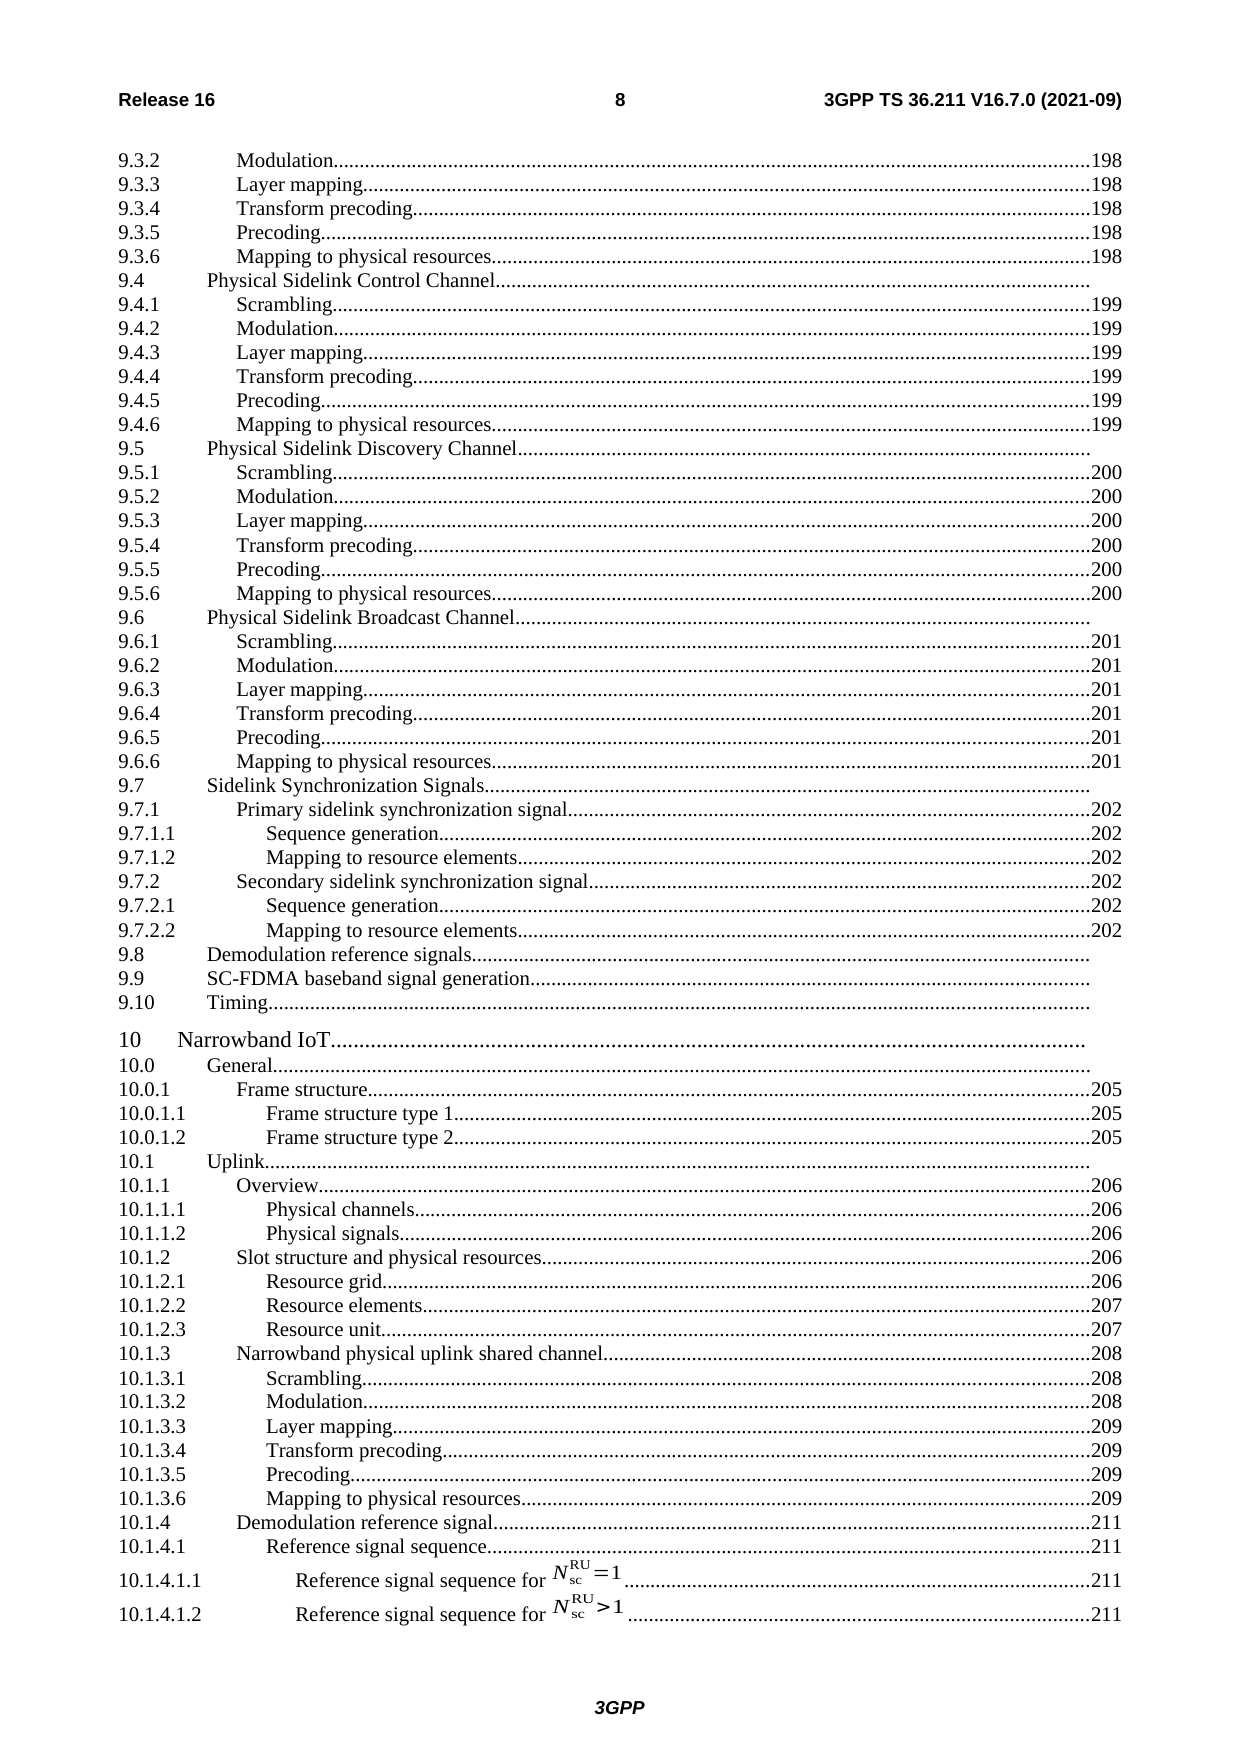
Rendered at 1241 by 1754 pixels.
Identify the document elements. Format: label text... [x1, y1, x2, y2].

text 9.3.6 Mapping to physical resources 198 [118, 244, 1122, 268]
text 10.1.1.1 Physical channels 206 [118, 1197, 1122, 1221]
text 10.1.4.1.2 Reference signal sequence for 211 [118, 1592, 1122, 1626]
text 10.1.3.4 Transform precoding 209 [118, 1438, 1122, 1462]
text 10.1.3.5 Precoding 209 [118, 1462, 1122, 1486]
text 9.5.3 Layer mapping 200 [118, 508, 1122, 532]
text 10.1.2.3 Resource unit 207 [118, 1317, 1122, 1341]
text 10.1.4.1 Reference signal sequence 211 [118, 1534, 1122, 1558]
text 10.1.4.1.1 Reference signal sequence for 211 [118, 1558, 1122, 1592]
text 9.6.6 Mapping to physical resources 201 [118, 749, 1122, 773]
text 9.7.1.2 Mapping to resource elements 202 [118, 845, 1122, 869]
text 9.3.2 Modulation 198 [118, 147, 1122, 172]
text 9.7.1 Primary sidelink synchronization signal 202 [118, 797, 1122, 821]
text 10.1.3.1 Scrambling 208 [118, 1365, 1122, 1389]
text 9.4.2 Modulation 199 [118, 316, 1122, 340]
text 9.7.2.2 Mapping to resource elements 202 [118, 917, 1122, 942]
text 9.5 Physical Sidelink Discovery Channel 200 [118, 436, 1078, 460]
text 9.4.5 Precoding 199 [118, 388, 1122, 412]
text 9.6.3 Layer mapping 201 [118, 677, 1122, 701]
text 9.3.4 Transform precoding 198 [118, 196, 1122, 220]
text 10.0.1 Frame structure 205 [118, 1077, 1122, 1101]
text 10.1.3.3 Layer mapping 209 [118, 1413, 1122, 1438]
text 10.1.3.6 Mapping to physical resources 209 [118, 1486, 1122, 1510]
text 10.1.2.2 Resource elements 207 [118, 1293, 1122, 1317]
text 9.9 SC-FDMA baseband signal generation 204 [118, 966, 1078, 990]
text 9.3.5 Precoding 198 [118, 220, 1122, 244]
text 10.1.1 Overview 206 [118, 1173, 1122, 1197]
text 9.5.2 Modulation 200 [118, 484, 1122, 508]
text 9.5.4 Transform precoding 200 [118, 532, 1122, 557]
text 9.6.2 Modulation 201 [118, 653, 1122, 677]
text 9.7.1.1 Sequence generation 202 [118, 821, 1122, 845]
text 10.0.1.1 Frame structure type 1 205 [118, 1101, 1122, 1125]
text 9.5.6 Mapping to physical resources 200 [118, 581, 1122, 605]
text 9.10 Timing 204 [118, 990, 1078, 1014]
text 9.7.2.1 Sequence generation 202 [118, 893, 1122, 917]
text 9.4.3 Layer mapping 199 [118, 340, 1122, 364]
text 9.6.1 Scrambling 201 [118, 629, 1122, 653]
text 10.1 Uplink 206 [118, 1149, 1078, 1173]
text 10.1.2 Slot structure and physical resources 206 [118, 1245, 1122, 1269]
text 10.1.4 Demodulation reference signal 211 [118, 1510, 1122, 1534]
text 9.4 Physical Sidelink Control Channel 199 [118, 268, 1078, 292]
text 10.1.1.2 Physical signals 206 [118, 1221, 1122, 1245]
text 9.5.1 Scrambling 200 [118, 460, 1122, 484]
text 10 Narrowband IoT 205 [118, 1026, 1078, 1053]
text 9.7 Sidelink Synchronization Signals 201 [118, 773, 1078, 797]
text 10.1.2.1 Resource grid 206 [118, 1269, 1122, 1293]
text 10.1.3.2 Modulation 208 [118, 1389, 1122, 1413]
text 9.5.5 Precoding 200 [118, 557, 1122, 581]
text 9.6.5 Precoding 201 [118, 725, 1122, 749]
text 9.4.4 Transform precoding 199 [118, 364, 1122, 388]
text 9.3.3 Layer mapping 198 [118, 172, 1122, 196]
text 10.0 General 205 [118, 1053, 1078, 1077]
text 9.4.6 Mapping to physical resources 199 [118, 412, 1122, 436]
text 9.6 Physical Sidelink Broadcast Channel 201 [118, 605, 1078, 629]
text 9.6.4 Transform precoding 201 [118, 701, 1122, 725]
text 9.4.1 Scrambling 199 [118, 292, 1122, 316]
text 9.7.2 Secondary sidelink synchronization signal 202 [118, 869, 1122, 893]
text 9.8 Demodulation reference signals 202 [118, 942, 1078, 966]
text 10.1.3 Narrowband physical uplink shared channel 208 [118, 1341, 1122, 1365]
text 10.0.1.2 Frame structure type 2 205 [118, 1125, 1122, 1149]
